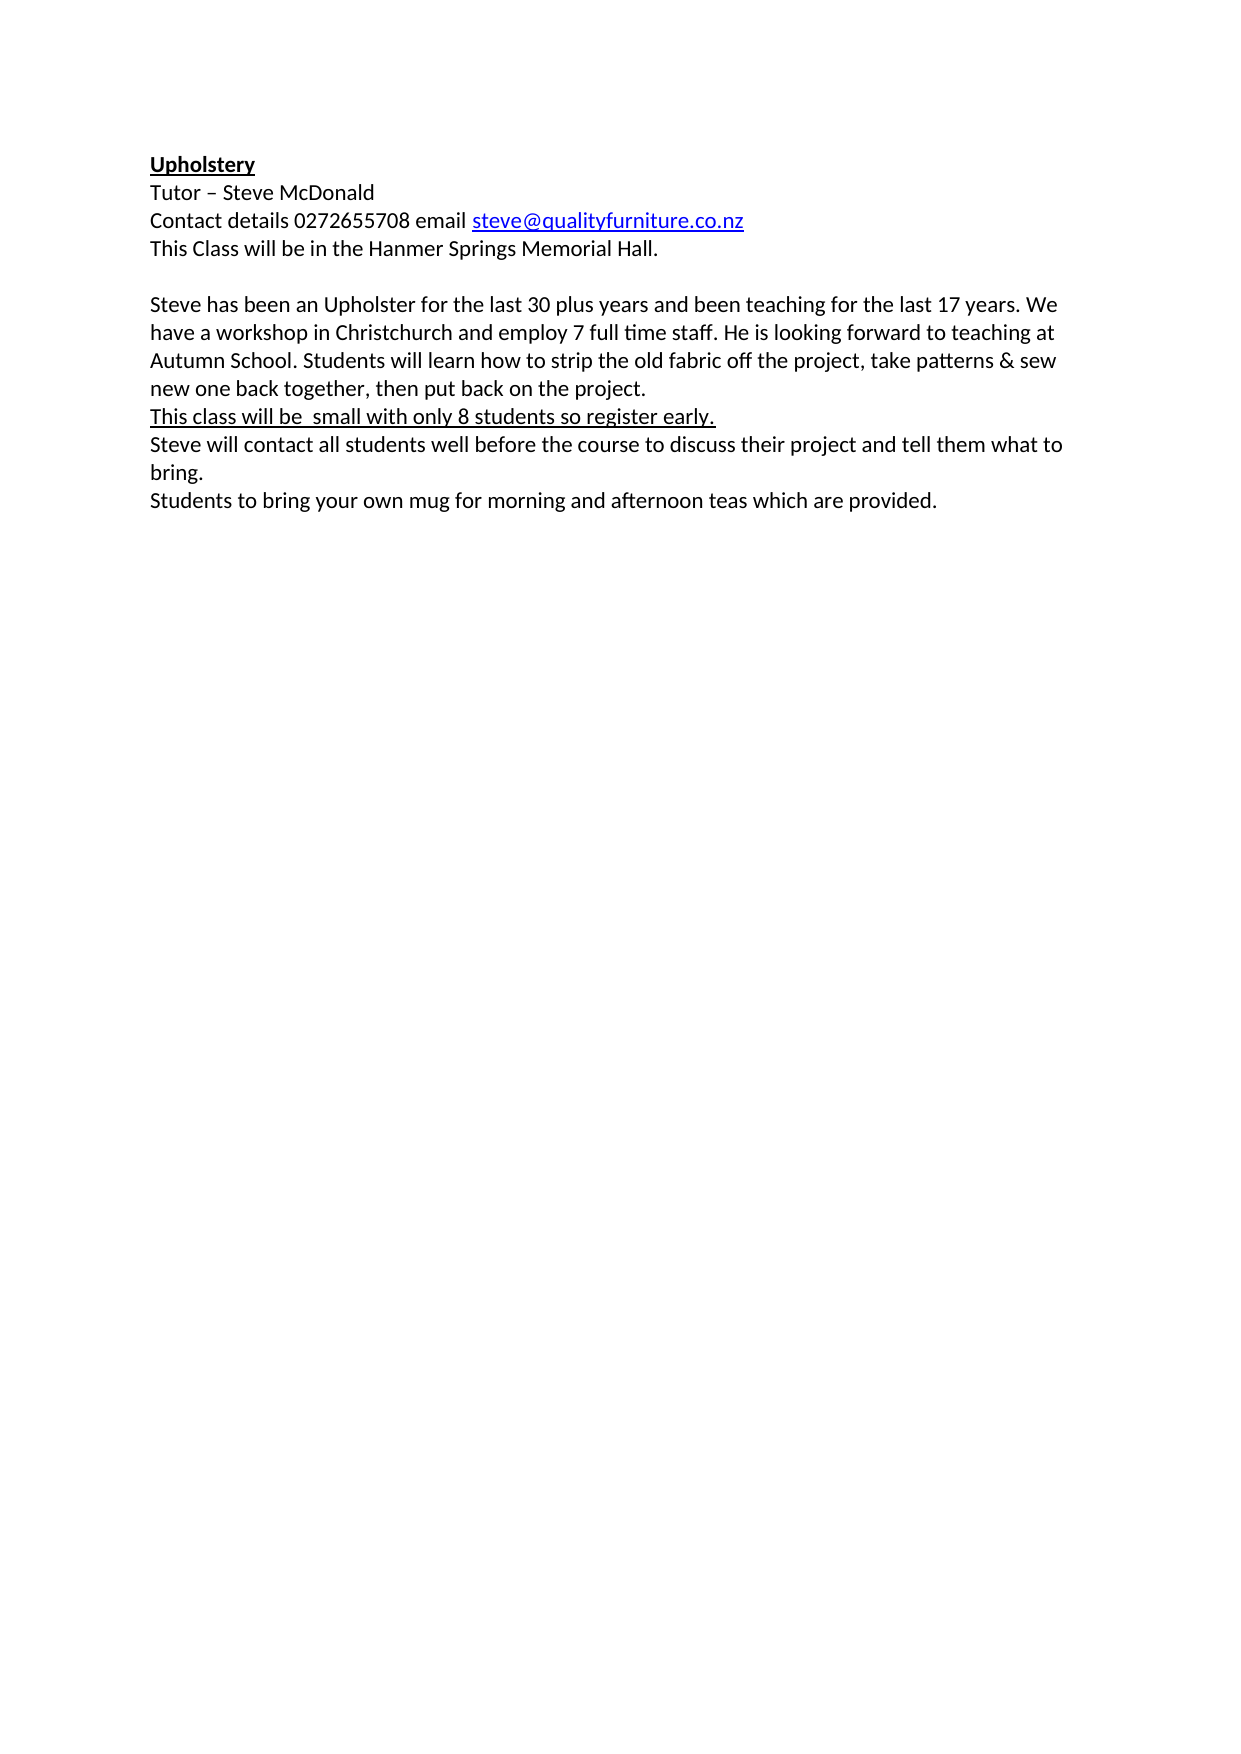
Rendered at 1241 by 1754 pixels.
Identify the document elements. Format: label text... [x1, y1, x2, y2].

text Steve has been an Upholster for the last 30 plus years and been teaching for the last 17 years. We have a workshop in Christchurch and employ 7 full time staff. He is looking forward to teaching at Autumn School. Students will learn how to strip the old fabric off the project, take patterns & sew new one back together, then put back on the project. [150, 290, 1090, 402]
text This class will be small with only 8 students so register early. [150, 402, 1090, 430]
text Tutor – Steve McDonald [150, 178, 1090, 206]
text This Class will be in the Hanmer Springs Memorial Hall. [150, 234, 1090, 262]
text Upholstery [150, 150, 1090, 178]
text Students to bring your own mug for morning and afternoon teas which are provided. [150, 486, 1090, 514]
text Contact details 0272655708 email steve@qualityfurniture.co.nz [150, 206, 1090, 234]
text Steve will contact all students well before the course to discuss their project and tell them what to bring. [150, 430, 1090, 486]
